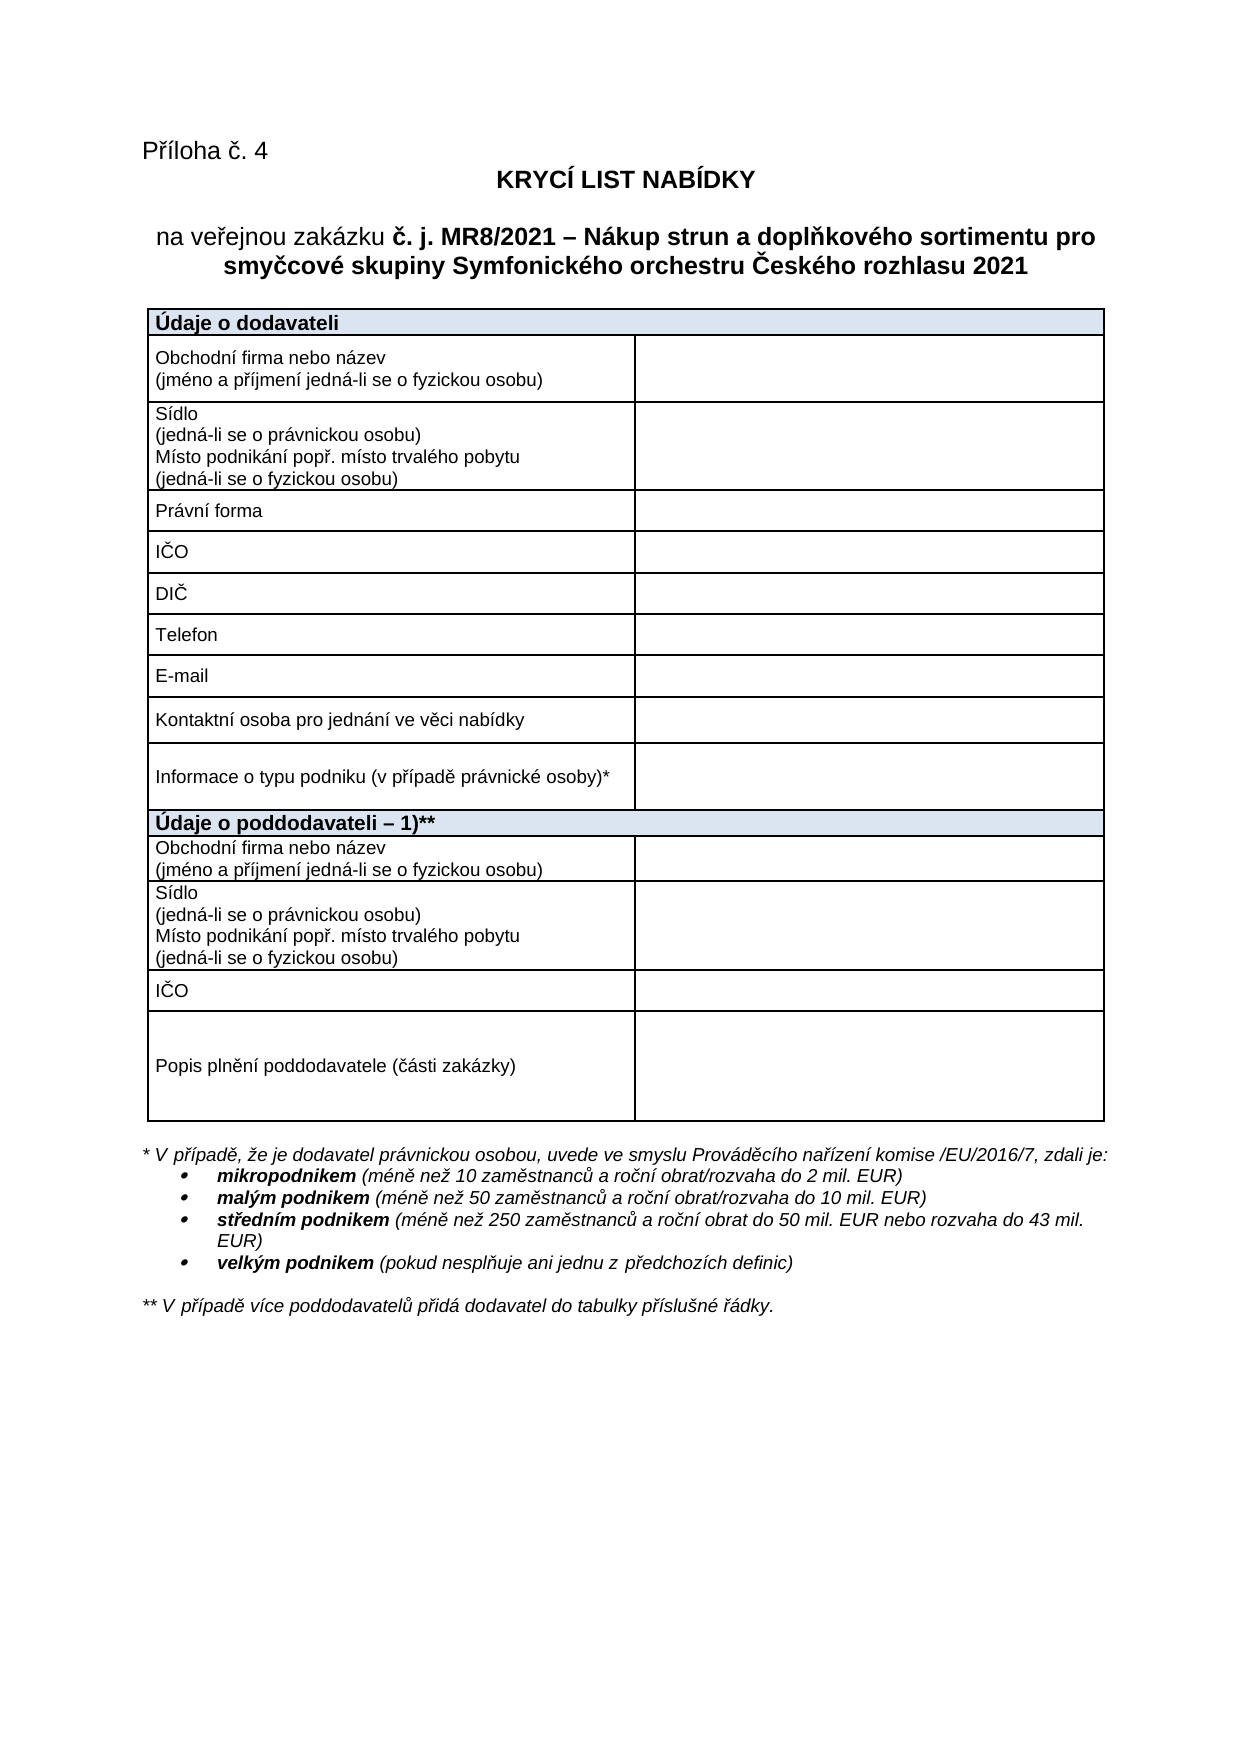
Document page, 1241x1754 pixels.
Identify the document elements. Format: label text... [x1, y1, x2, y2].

table_cell [636, 882, 1103, 968]
table_cell [636, 403, 1103, 489]
table_cell Telefon [149, 615, 634, 654]
table_cell Informace o typu podniku (v případě právnické osoby)* [149, 744, 634, 809]
table_cell DIČ [149, 574, 634, 613]
table_cell Kontaktní osoba pro jednání ve věci nabídky [149, 698, 634, 742]
list středním podnikem (méně než 250 zaměstnanců a roční obrat do 50 mil. EUR nebo rozvaha do 43 mil. EUR) [179, 1209, 1110, 1252]
table_cell IČO [149, 971, 634, 1010]
table_cell [636, 698, 1103, 742]
table_cell Sídlo (jedná-li se o právnickou osobu) Místo podnikání popř. místo trvalého pobytu (jedná-li se o fyzickou osobu) [149, 882, 634, 968]
table_cell [636, 1012, 1103, 1120]
table_cell Obchodní firma nebo název (jméno a příjmení jedná-li se o fyzickou osobu) [149, 837, 634, 880]
table_cell [636, 971, 1103, 1010]
list malým podnikem (méně než 50 zaměstnanců a roční obrat/rozvaha do 10 mil. EUR) [179, 1187, 1110, 1209]
table_header Údaje o dodavateli [149, 310, 1103, 334]
table_cell [636, 615, 1103, 654]
list velkým podnikem (pokud nesplňuje ani jednu z předchozích definic) [179, 1252, 1110, 1273]
table_cell E-mail [149, 656, 634, 696]
table_cell Údaje o poddodavateli – 1)** [149, 811, 1103, 835]
table_cell Právní forma [149, 491, 634, 530]
table_cell IČO [149, 532, 634, 572]
text ** V případě více poddodavatelů přidá dodavatel do tabulky příslušné řádky. [142, 1295, 1110, 1317]
table_cell [636, 491, 1103, 530]
table_cell Sídlo (jedná-li se o právnickou osobu) Místo podnikání popř. místo trvalého pobytu (jedná-li se o fyzickou osobu) [149, 403, 634, 489]
table_cell [636, 574, 1103, 613]
text KRYCÍ LIST NABÍDKY [142, 164, 1110, 193]
table_cell Popis plnění poddodavatele (části zakázky) [149, 1012, 634, 1120]
text Příloha č. 4 [142, 136, 1110, 164]
table_cell [636, 837, 1103, 880]
text na veřejnou zakázku č. j. MR8/2021 – Nákup strun a doplňkového sortimentu pro smyčcové skupiny Symfonického orchestru Českého rozhlasu 2021 [142, 222, 1110, 279]
list mikropodnikem (méně než 10 zaměstnanců a roční obrat/rozvaha do 2 mil. EUR) [179, 1165, 1110, 1187]
table_cell Obchodní firma nebo název (jméno a příjmení jedná-li se o fyzickou osobu) [149, 336, 634, 401]
table_cell [636, 336, 1103, 401]
table_cell [636, 656, 1103, 696]
text * V případě, že je dodavatel právnickou osobou, uvede ve smyslu Prováděcího nařízení komise /EU/2016/7, zdali je: [142, 1144, 1110, 1165]
table_cell [636, 532, 1103, 572]
table_cell [636, 744, 1103, 809]
